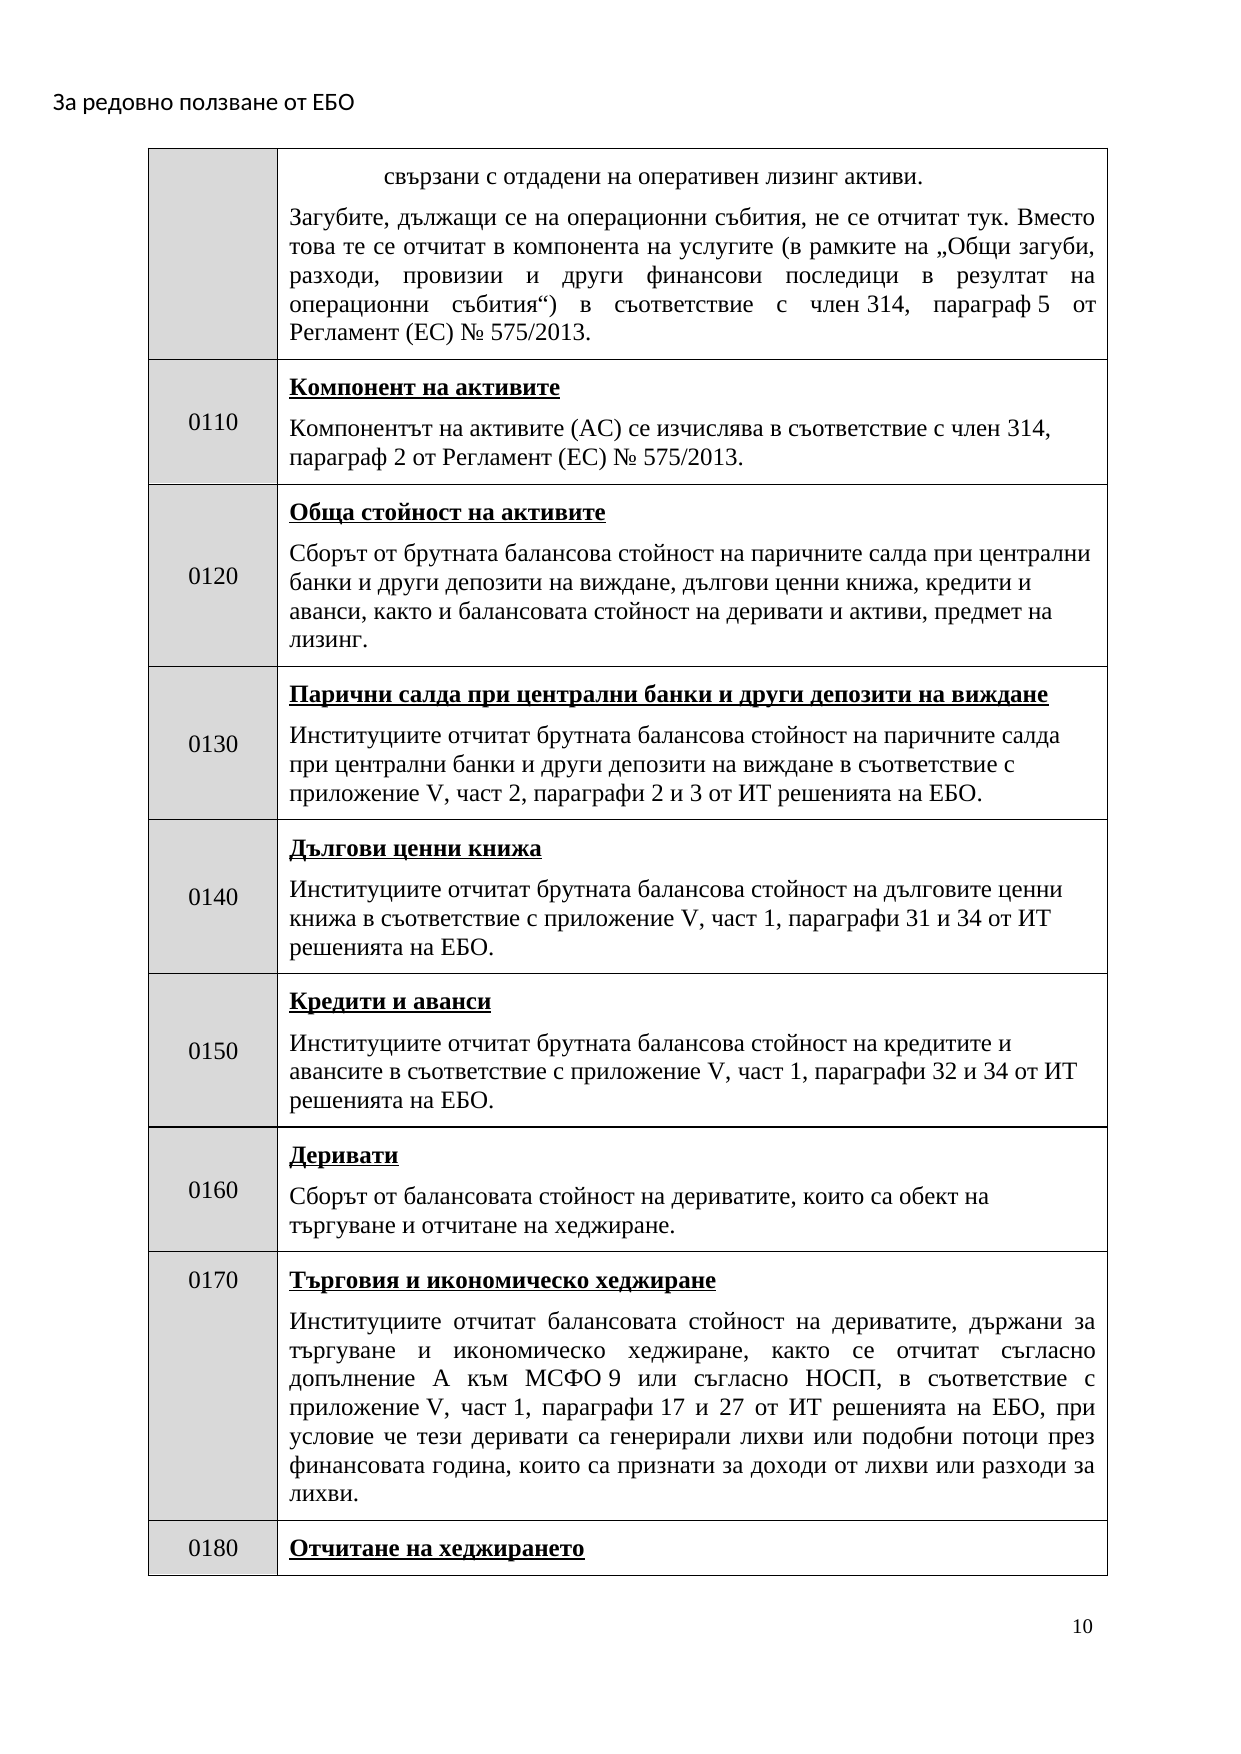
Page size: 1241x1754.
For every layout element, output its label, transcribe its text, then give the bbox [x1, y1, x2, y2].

table_cell 0120 [149, 485, 277, 666]
table_cell Обща стойност на активите Сборът от брутната балансова стойност на паричните салда при централни банки и други депозити на виждане, дългови ценни книжа, кредити и аванси, както и балансовата стойност на деривати и активи, предмет на лизинг. [278, 485, 1107, 666]
table_cell 0150 [149, 974, 277, 1126]
table_cell Кредити и аванси Институциите отчитат брутната балансова стойност на кредитите и авансите в съответствие с приложение V, част 1, параграфи 32 и 34 от ИТ решенията на ЕБО. [278, 974, 1107, 1126]
table_cell 0170 [149, 1252, 277, 1520]
table_cell Деривати Сборът от балансовата стойност на дериватите, които са обект на търгуване и отчитане на хеджиране. [278, 1128, 1107, 1251]
table_cell Компонент на активите Компонентът на активите (AC) се изчислява в съответствие с член 314, параграф 2 от Регламент (ЕС) № 575/2013. [278, 360, 1107, 483]
table_cell 01000100 [149, 149, 277, 359]
table_cell 0130 [149, 667, 277, 819]
table_cell Дългови ценни книжа Институциите отчитат брутната балансова стойност на дълговите ценни книжа в съответствие с приложение V, част 1, параграфи 31 и 34 от ИТ решенията на ЕБО. [278, 820, 1107, 973]
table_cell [278, 1521, 1107, 1574]
table_cell Парични салда при централни банки и други депозити на виждане Институциите отчитат брутната балансова стойност на паричните салда при централни банки и други депозити на виждане в съответствие с приложение V, част 2, параграфи 2 и 3 от ИТ решенията на ЕБО. [278, 667, 1107, 819]
table_cell 0110 [149, 360, 277, 483]
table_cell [278, 149, 1107, 359]
table_cell 0140 [149, 820, 277, 973]
table_cell 0160 [149, 1128, 277, 1251]
table_cell Търговия и икономическо хеджиране Институциите отчитат балансовата стойност на дериватите, държани за търгуване и икономическо хеджиране, както се отчитат съгласно допълнение А към МСФО 9 или съгласно НОСП, в съответствие с приложение V, част 1, параграфи 17 и 27 от ИТ решенията на ЕБО, при условие че тези деривати са генерирали лихви или подобни потоци през финансовата година, които са признати за доходи от лихви или разходи за лихви. [278, 1252, 1107, 1520]
table_cell 0180 [149, 1521, 277, 1574]
